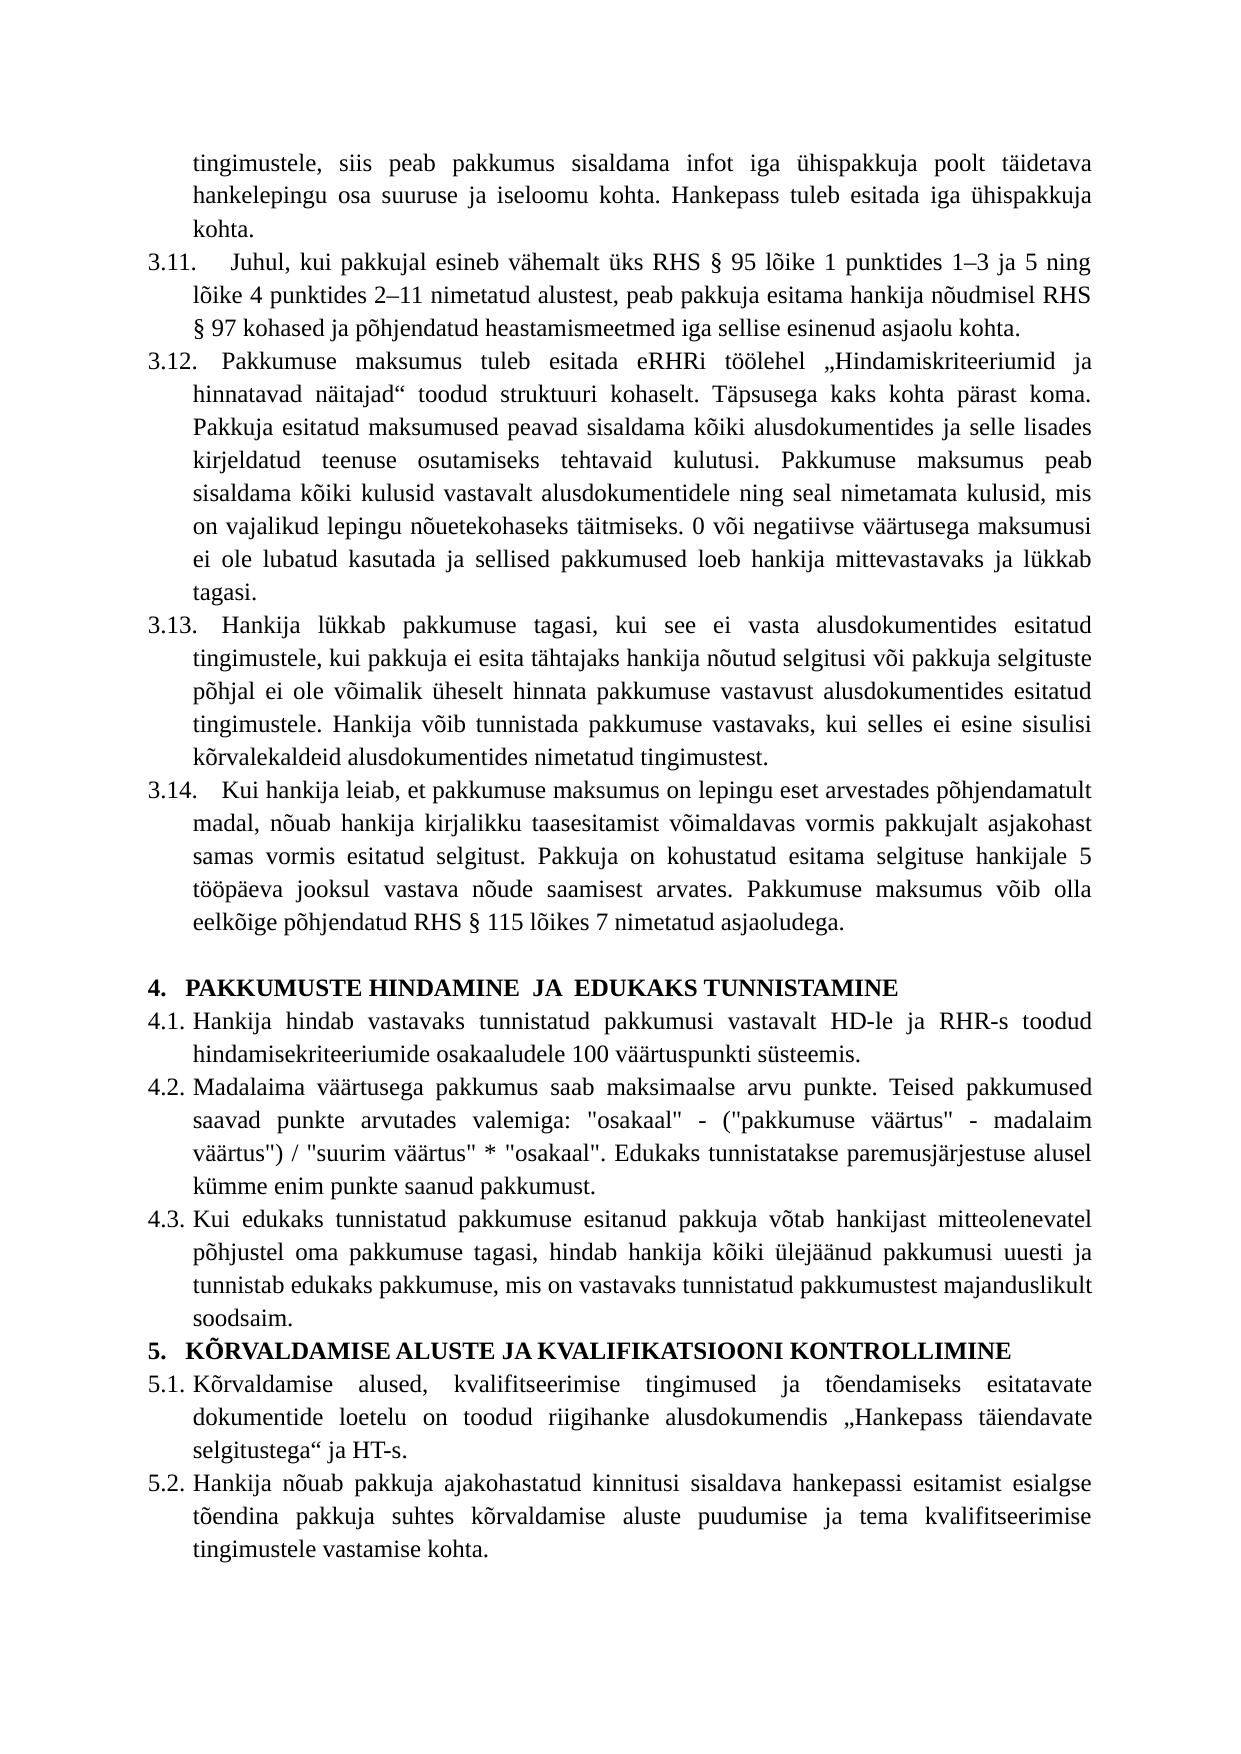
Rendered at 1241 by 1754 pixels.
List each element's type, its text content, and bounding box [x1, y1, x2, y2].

text Kui edukaks tunnistatud pakkumuse esitanud pakkuja võtab hankijast mitteolenevatel põhjustel oma pakkumuse tagasi, hindab hankija kõiki ülejäänud pakkumusi uuesti ja tunnistab edukaks pakkumuse, mis on vastavaks tunnistatud pakkumustest majanduslikult soodsaim. [148, 1204, 1093, 1332]
text Hankija hindab vastavaks tunnistatud pakkumusi vastavalt HD-le ja RHR-s toodud hindamisekriteeriumide osakaaludele 100 väärtuspunkti süsteemis. [148, 1006, 1093, 1068]
list KÕRVALDAMISE ALUSTE JA KVALIFIKATSIOONI KONTROLLIMINE [148, 1336, 1093, 1365]
text Juhul, kui pakkujal esineb vähemalt üks RHS § 95 lõike 1 punktides 1–3 ja 5 ning lõike 4 punktides 2–11 nimetatud alustest, peab pakkuja esitama hankija nõudmisel RHS § 97 kohased ja põhjendatud heastamismeetmed iga sellise esinenud asjaolu kohta. [148, 247, 1093, 341]
text Kui hankija leiab, et pakkumuse maksumus on lepingu eset arvestades põhjendamatult madal, nõuab hankija kirjalikku taasesitamist võimaldavas vormis pakkujalt asjakohast samas vormis esitatud selgitust. Pakkuja on kohustatud esitama selgituse hankijale 5 tööpäeva jooksul vastava nõude saamisest arvates. Pakkumuse maksumus võib olla eelkõige põhjendatud RHS § 115 lõikes 7 nimetatud asjaoludega. [148, 775, 1093, 936]
text Kõrvaldamise alused, kvalifitseerimise tingimused ja tõendamiseks esitatavate dokumentide loetelu on toodud riigihanke alusdokumendis „Hankepass täiendavate selgitustega“ ja HT-s. [148, 1369, 1093, 1464]
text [148, 148, 1093, 242]
text Pakkumuse maksumus tuleb esitada eRHRi töölehel „Hindamiskriteeriumid ja hinnatavad näitajad“ toodud struktuuri kohaselt. Täpsusega kaks kohta pärast koma. Pakkuja esitatud maksumused peavad sisaldama kõiki alusdokumentides ja selle lisades kirjeldatud teenuse osutamiseks tehtavaid kulutusi. Pakkumuse maksumus peab sisaldama kõiki kulusid vastavalt alusdokumentidele ning seal nimetamata kulusid, mis on vajalikud lepingu nõuetekohaseks täitmiseks. 0 või negatiivse väärtusega maksumusi ei ole lubatud kasutada ja sellised pakkumused loeb hankija mittevastavaks ja lükkab tagasi. [148, 346, 1093, 606]
text Madalaima väärtusega pakkumus saab maksimaalse arvu punkte. Teised pakkumused saavad punkte arvutades valemiga: "osakaal" - ("pakkumuse väärtus" - madalaim väärtus") / "suurim väärtus" * "osakaal". Edukaks tunnistatakse paremusjärjestuse alusel kümme enim punkte saanud pakkumust. [148, 1072, 1093, 1200]
list PAKKUMUSTE HINDAMINE JA EDUKAKS TUNNISTAMINE [148, 973, 1093, 1002]
text Hankija nõuab pakkuja ajakohastatud kinnitusi sisaldava hankepassi esitamist esialgse tõendina pakkuja suhtes kõrvaldamise aluste puudumise ja tema kvalifitseerimise tingimustele vastamise kohta. [148, 1468, 1093, 1563]
text Hankija lükkab pakkumuse tagasi, kui see ei vasta alusdokumentides esitatud tingimustele, kui pakkuja ei esita tähtajaks hankija nõutud selgitusi või pakkuja selgituste põhjal ei ole võimalik üheselt hinnata pakkumuse vastavust alusdokumentides esitatud tingimustele. Hankija võib tunnistada pakkumuse vastavaks, kui selles ei esine sisulisi kõrvalekaldeid alusdokumentides nimetatud tingimustest. [148, 610, 1093, 771]
